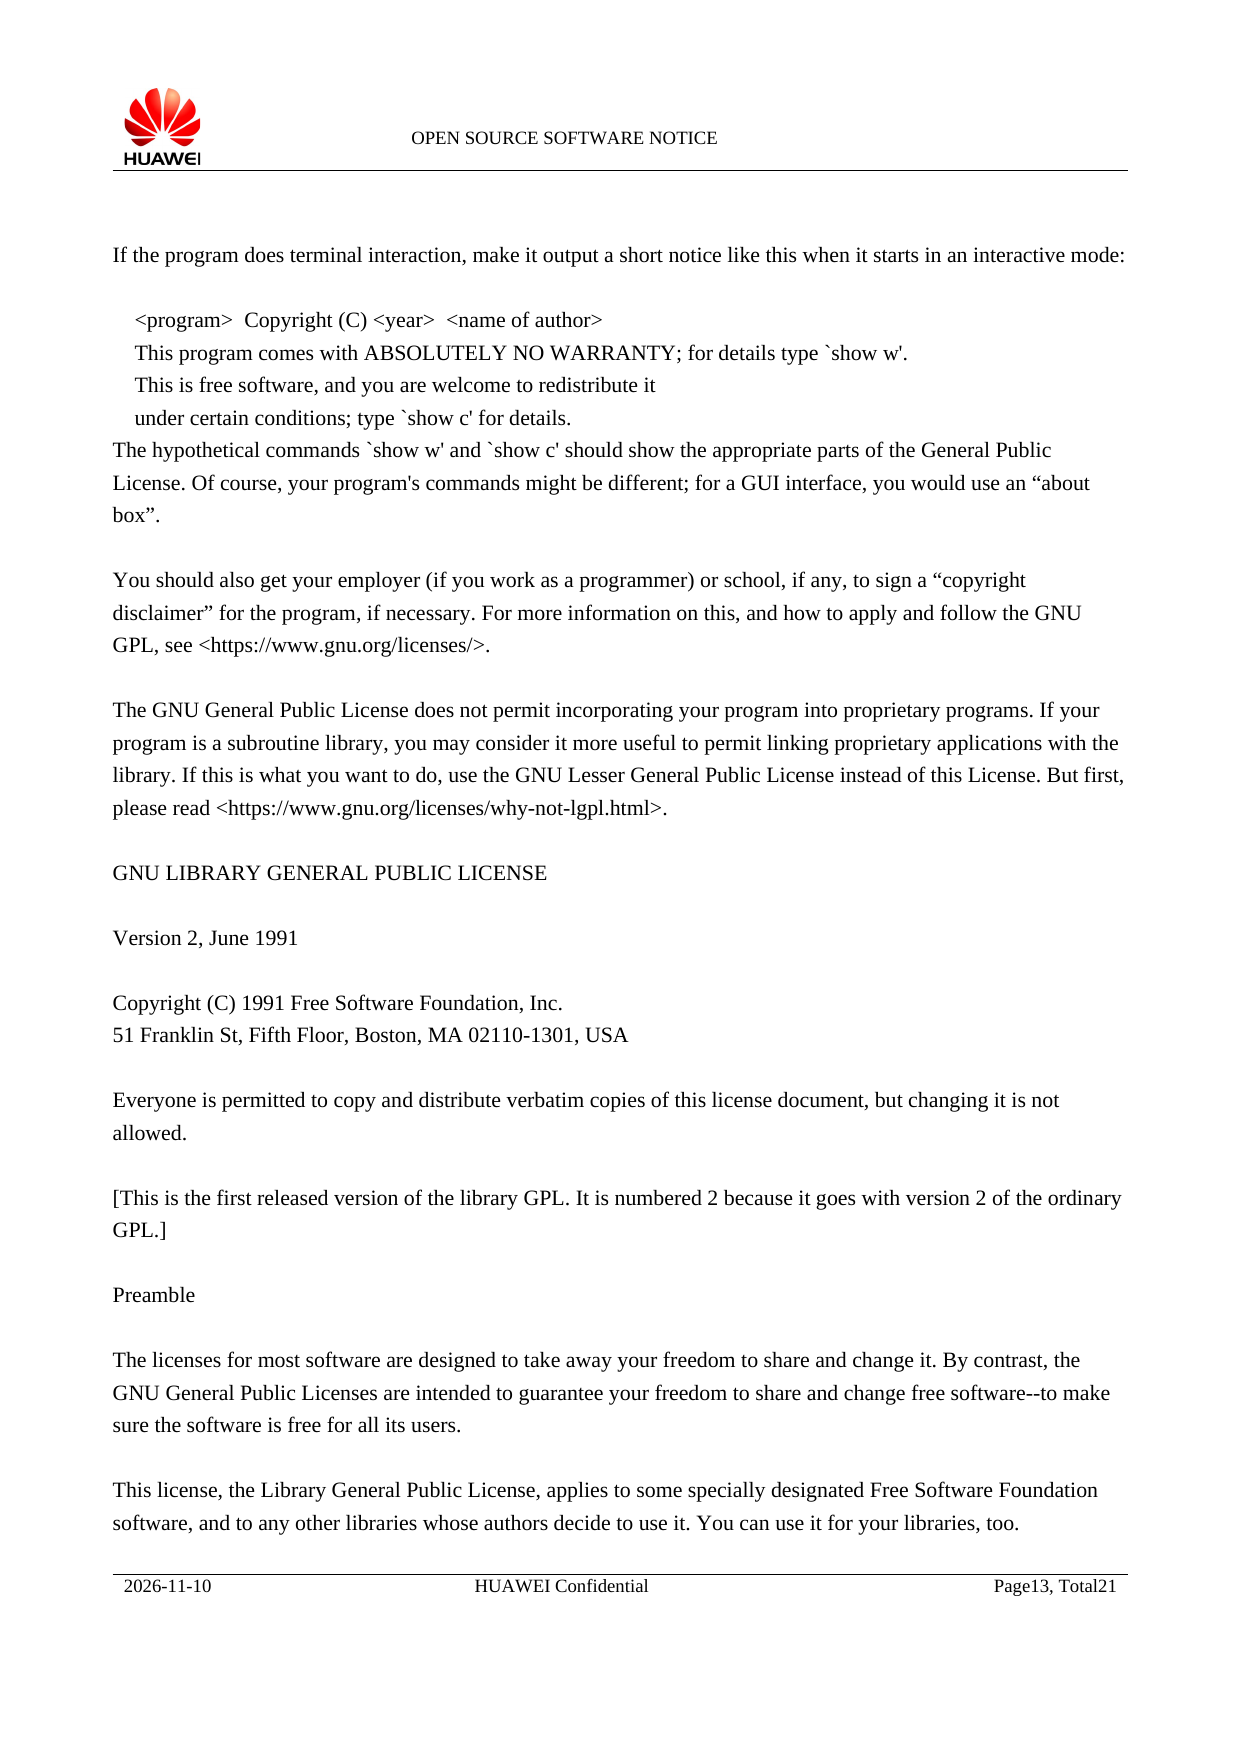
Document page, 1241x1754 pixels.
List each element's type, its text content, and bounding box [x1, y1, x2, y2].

picture [124, 88, 201, 165]
